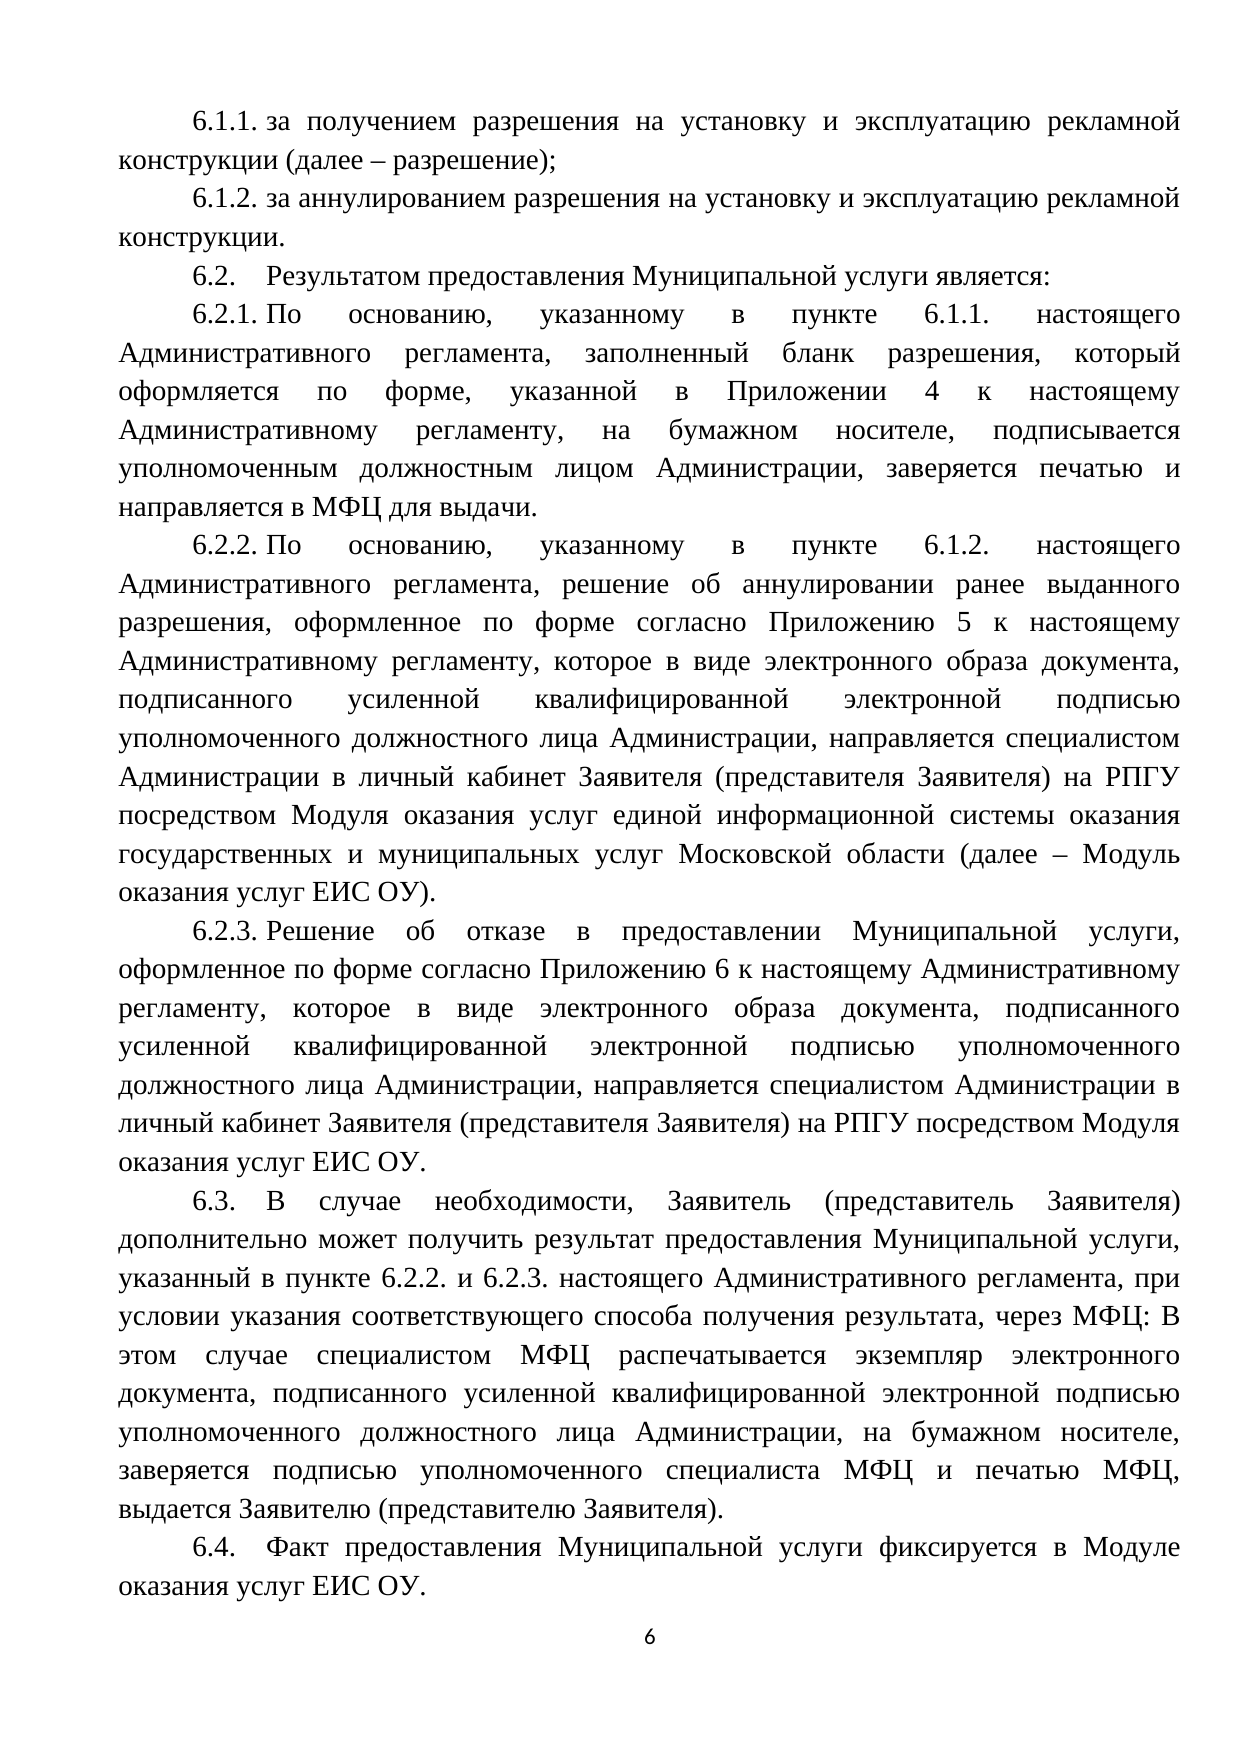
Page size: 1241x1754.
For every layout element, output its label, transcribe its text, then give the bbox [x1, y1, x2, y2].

list Факт предоставления Муниципальной услуги фиксируется в Модуле оказания услуг ЕИС ОУ. [118, 1529, 1181, 1602]
list По основанию, указанному в пункте 6.1.2. настоящего Административного регламента, решение об аннулировании ранее выданного разрешения, оформленное по форме согласно Приложению 5 к настоящему Административному регламенту, которое в виде электронного образа документа, подписанного усиленной квалифицированной электронной подписью уполномоченного должностного лица Администрации, направляется специалистом Администрации в личный кабинет Заявителя (представителя Заявителя) на РПГУ посредством Модуля оказания услуг единой информационной системы оказания государственных и муниципальных услуг Московской области (далее – Модуль оказания услуг ЕИС ОУ). [118, 527, 1181, 908]
list за получением разрешения на установку и эксплуатацию рекламной конструкции (далее – разрешение); [118, 103, 1181, 176]
list В случае необходимости, Заявитель (представитель Заявителя) дополнительно может получить результат предоставления Муниципальной услуги, указанный в пункте 6.2.2. и 6.2.3. настоящего Административного регламента, при условии указания соответствующего способа получения результата, через МФЦ: В этом случае специалистом МФЦ распечатывается экземпляр электронного документа, подписанного усиленной квалифицированной электронной подписью уполномоченного должностного лица Администрации, на бумажном носителе, заверяется подписью уполномоченного специалиста МФЦ и печатью МФЦ, выдается Заявителю (представителю Заявителя). [118, 1183, 1181, 1524]
list Решение об отказе в предоставлении Муниципальной услуги, оформленное по форме согласно Приложению 6 к настоящему Административному регламенту, которое в виде электронного образа документа, подписанного усиленной квалифицированной электронной подписью уполномоченного должностного лица Администрации, направляется специалистом Администрации в личный кабинет Заявителя (представителя Заявителя) на РПГУ посредством Модуля оказания услуг ЕИС ОУ. [118, 913, 1181, 1178]
list Результатом предоставления Муниципальной услуги является: [118, 258, 1181, 291]
list По основанию, указанному в пункте 6.1.1. настоящего Административного регламента, заполненный бланк разрешения, который оформляется по форме, указанной в Приложении 4 к настоящему Административному регламенту, на бумажном носителе, подписывается уполномоченным должностным лицом Администрации, заверяется печатью и направляется в МФЦ для выдачи. [118, 296, 1181, 522]
list за аннулированием разрешения на установку и эксплуатацию рекламной конструкции. [118, 181, 1181, 253]
